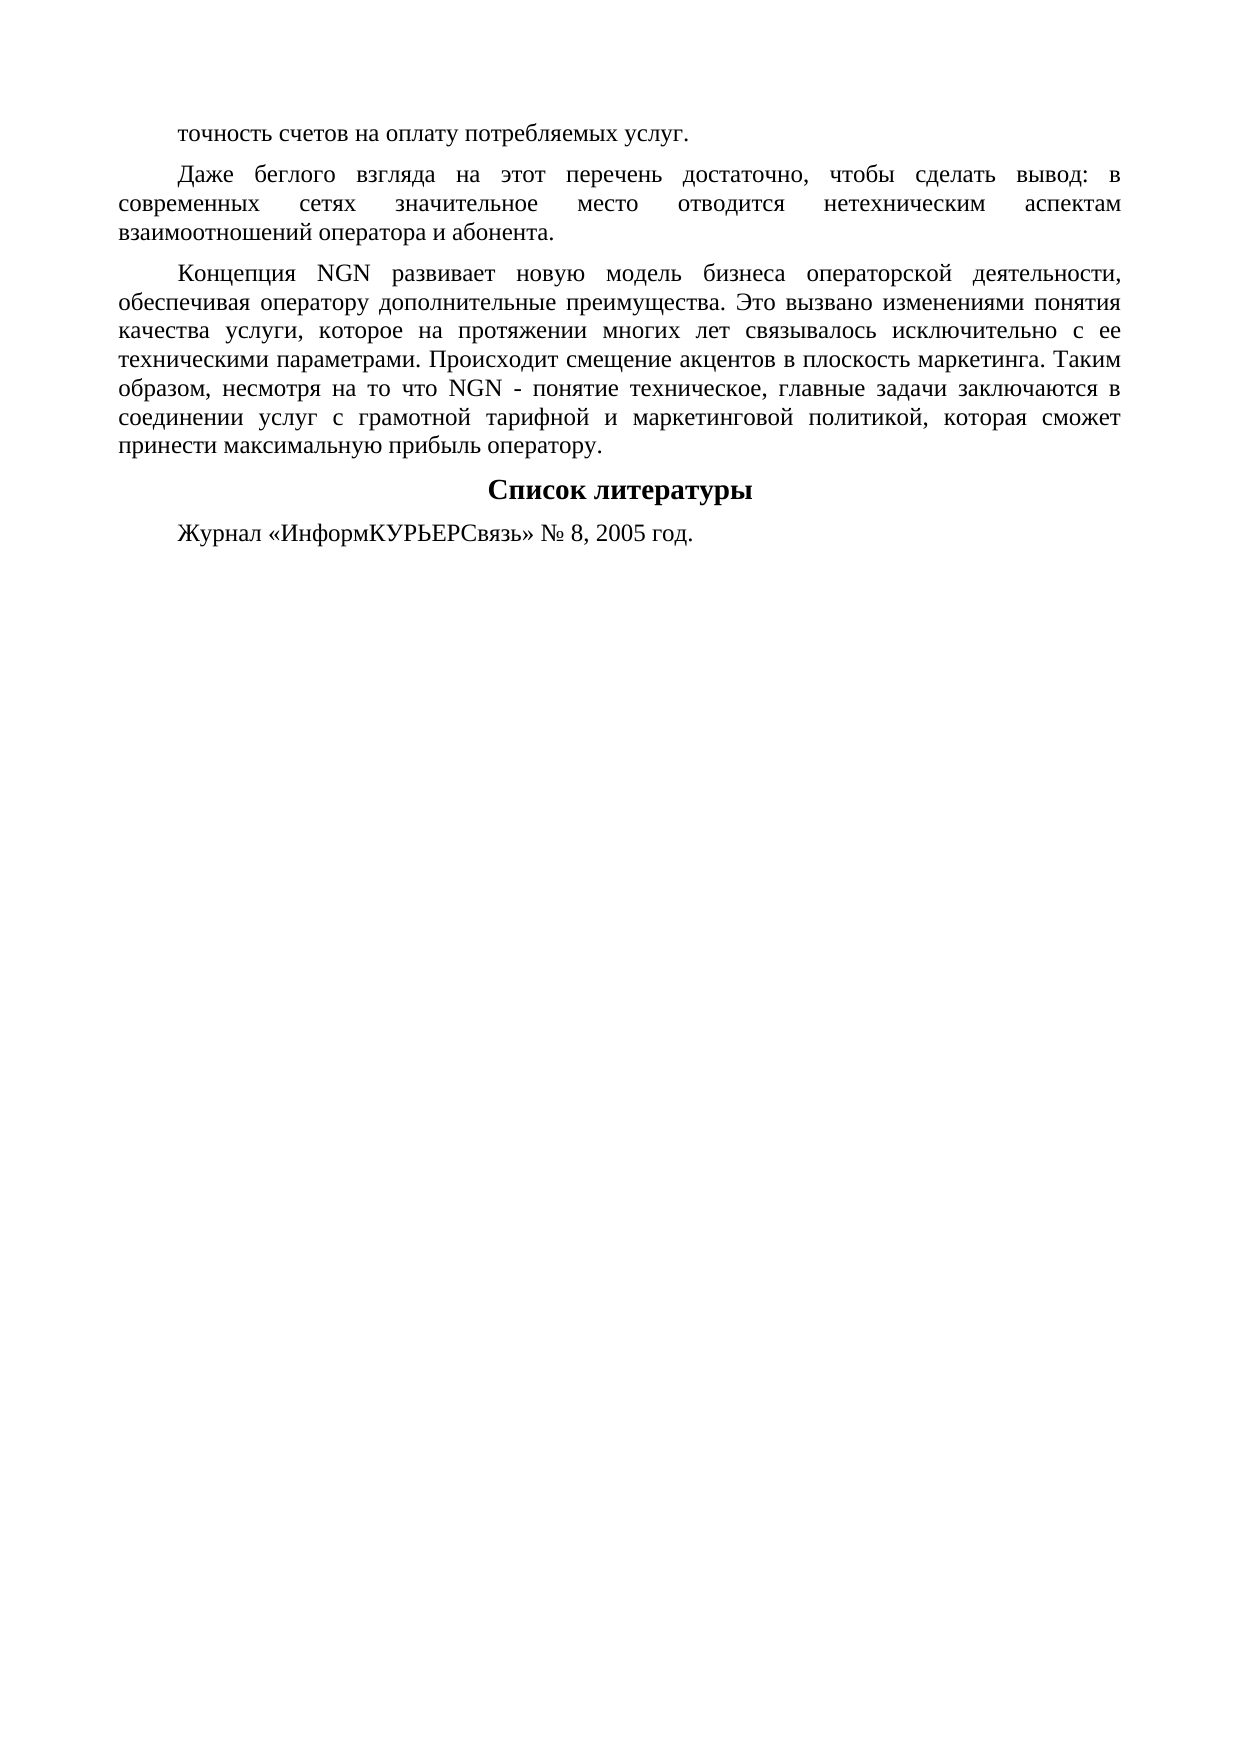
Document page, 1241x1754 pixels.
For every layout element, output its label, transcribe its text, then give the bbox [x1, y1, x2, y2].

text Список литературы [118, 472, 1122, 505]
text точность счетов на оплату потребляемых услуг. [118, 118, 1122, 147]
text Концепция NGN развивает новую модель бизнеса операторской деятельности, обеспечивая оператору дополнительные преимущества. Это вызвано изменениями понятия качества услуги, которое на протяжении многих лет связывалось исключительно с ее техническими параметрами. Происходит смещение акцентов в плоскость маркетинга. Таким образом, несмотря на то что NGN - понятие техническое, главные задачи заключаются в соединении услуг с грамотной тарифной и маркетинговой политикой, которая сможет принести максимальную прибыль оператору. [118, 258, 1122, 459]
text Даже беглого взгляда на этот перечень достаточно, чтобы сделать вывод: в современных сетях значительное место отводится нетехническим аспектам взаимоотношений оператора и абонента. [118, 159, 1122, 246]
text Журнал «ИнформКУРЬЕРСвязь» № 8, 2005 год. [118, 518, 1122, 547]
